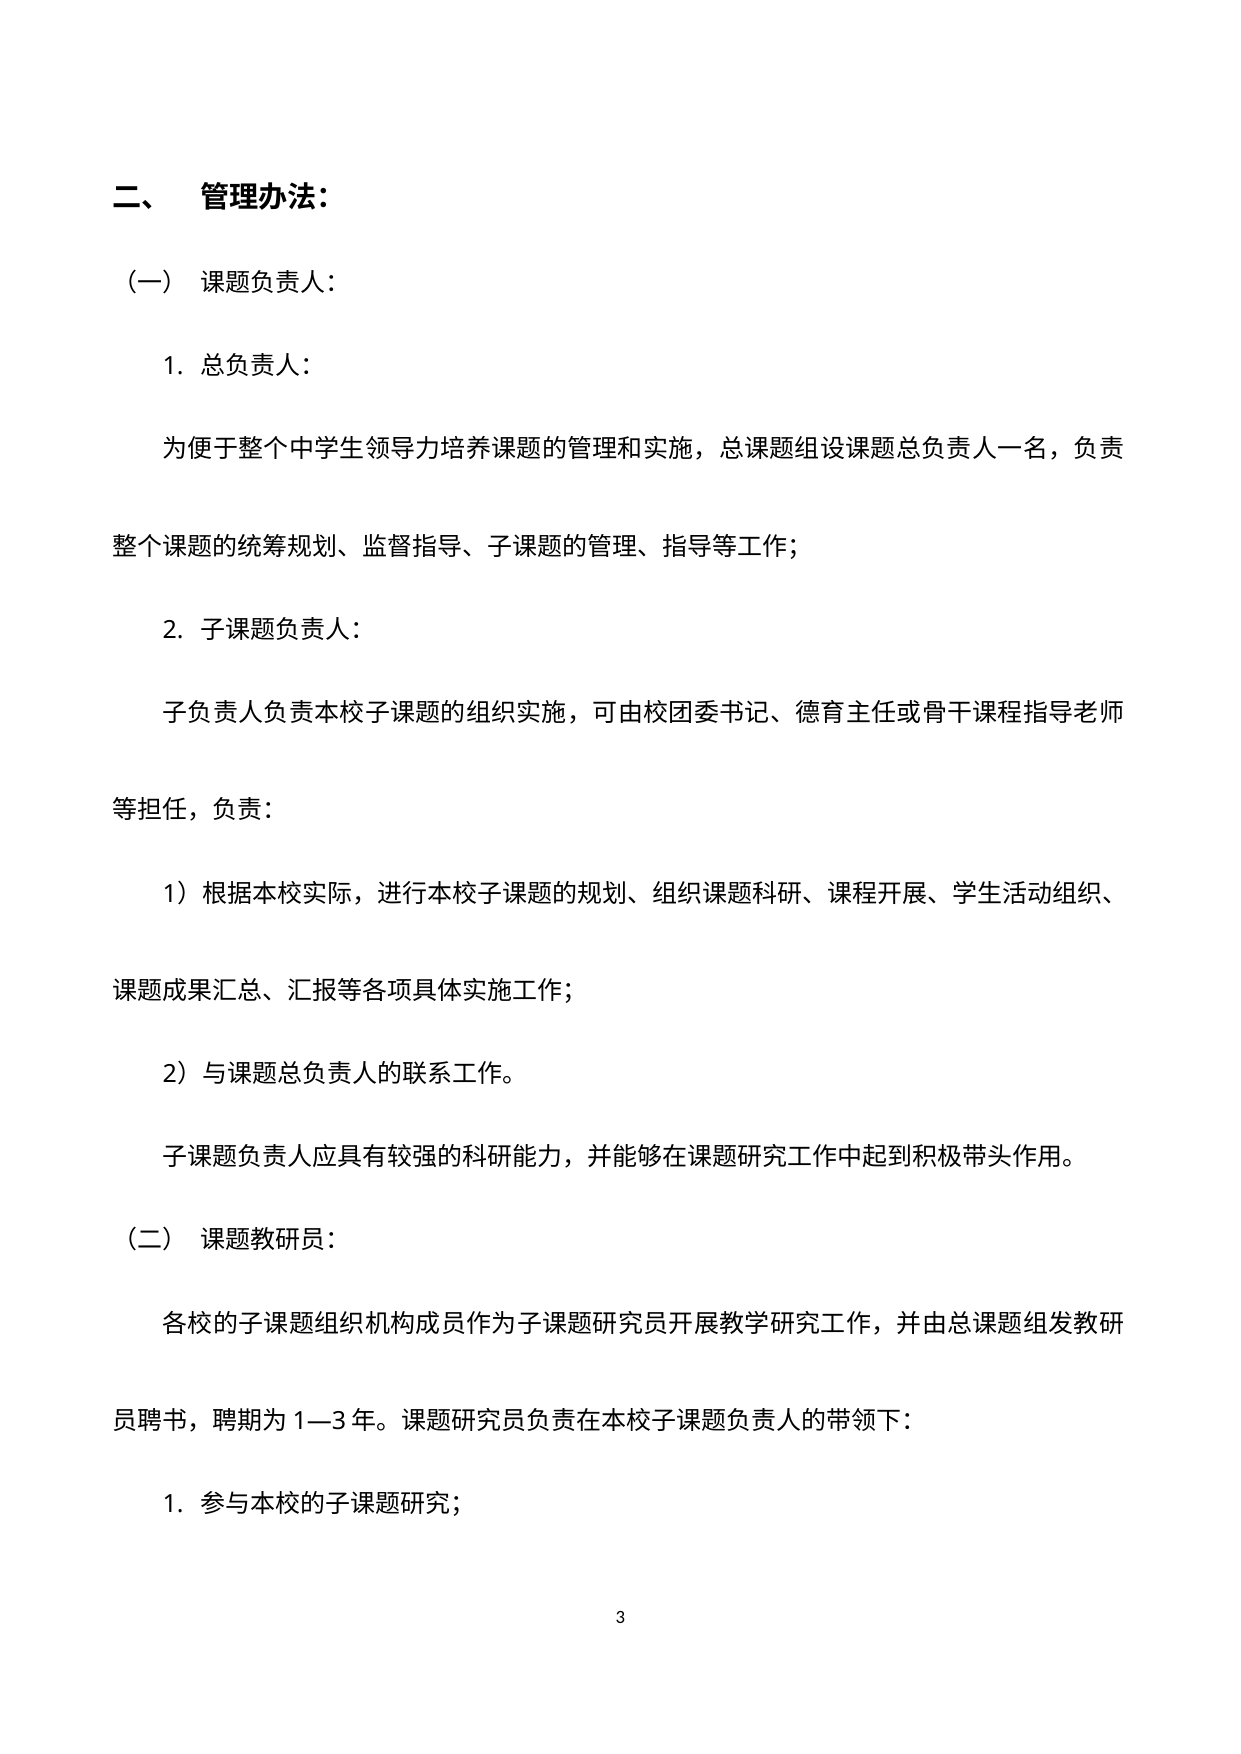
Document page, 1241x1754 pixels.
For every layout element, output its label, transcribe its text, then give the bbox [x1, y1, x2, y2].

list 总负责人： [162, 331, 1128, 396]
text 为便于整个中学生领导力培养课题的管理和实施，总课题组设课题总负责人一名，负责整个课题的统筹规划、监督指导、子课题的管理、指导等工作； [112, 414, 1128, 577]
text 子课题负责人应具有较强的科研能力，并能够在课题研究工作中起到积极带头作用。 [112, 1122, 1128, 1187]
list 参与本校的子课题研究； [162, 1469, 1128, 1534]
text 1）根据本校实际，进行本校子课题的规划、组织课题科研、课程开展、学生活动组织、课题成果汇总、汇报等各项具体实施工作； [112, 859, 1128, 1021]
text 子负责人负责本校子课题的组织实施，可由校团委书记、德育主任或骨干课程指导老师等担任，负责： [112, 678, 1128, 841]
list 课题负责人： [112, 248, 1128, 313]
list 课题教研员： [112, 1206, 1128, 1271]
list 管理办法： [112, 162, 1128, 227]
text 2）与课题总负责人的联系工作。 [112, 1039, 1128, 1104]
text 各校的子课题组织机构成员作为子课题研究员开展教学研究工作，并由总课题组发教研员聘书，聘期为1—3年。课题研究员负责在本校子课题负责人的带领下： [112, 1289, 1128, 1451]
list 子课题负责人： [162, 595, 1128, 660]
